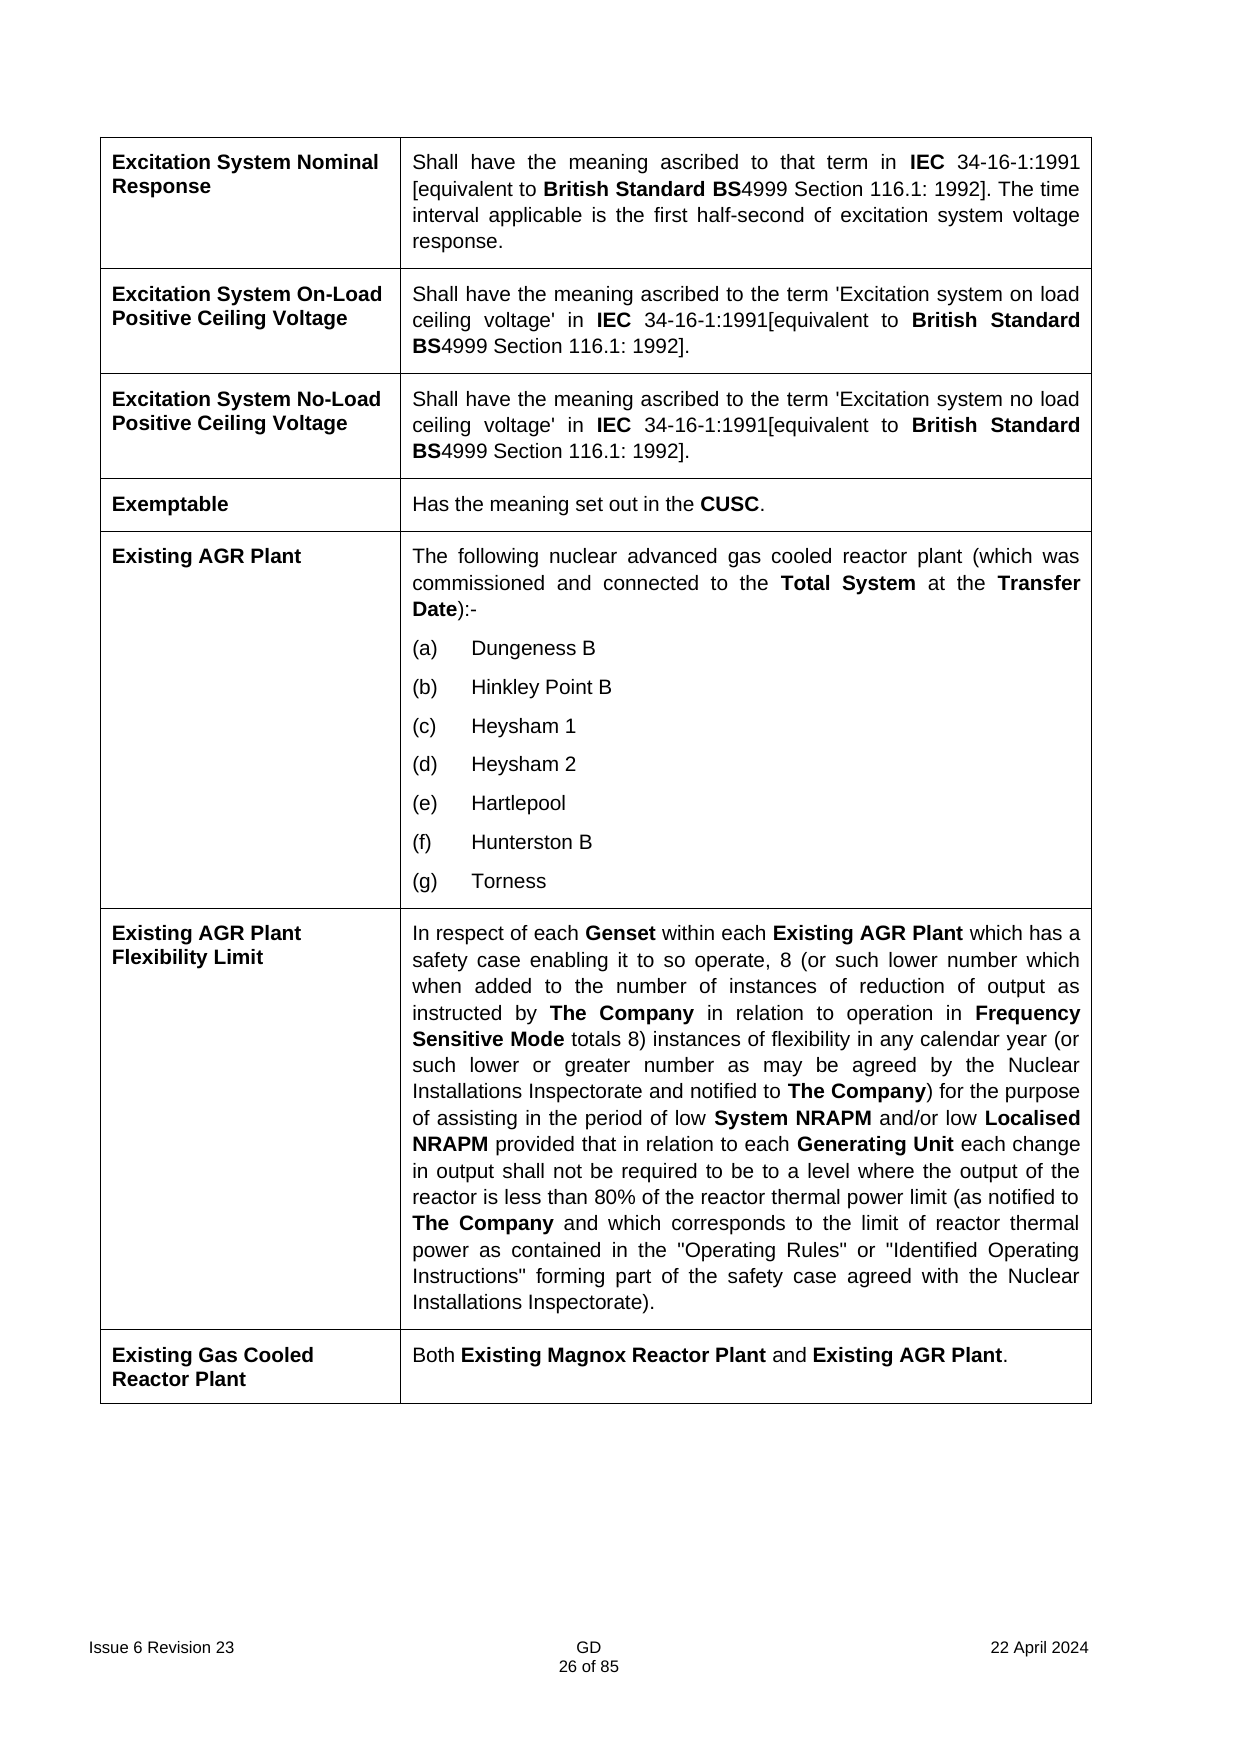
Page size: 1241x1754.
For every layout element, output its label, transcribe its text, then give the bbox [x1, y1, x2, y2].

table_cell Both Existing Magnox Reactor Plant and Existing AGR Plant. [401, 1330, 1091, 1403]
table_cell In respect of each Genset within each Existing AGR Plant which has a safety case enabling it to so operate, 8 (or such lower number which when added to the number of instances of reduction of output as instructed by The Company in relation to operation in Frequency Sensitive Mode totals 8) instances of flexibility in any calendar year (or such lower or greater number as may be agreed by the Nuclear Installations Inspectorate and notified to The Company) for the purpose of assisting in the period of low System NRAPM and/or low Localised NRAPM provided that in relation to each Generating Unit each change in output shall not be required to be to a level where the output of the reactor is less than 80% of the reactor thermal power limit (as notified to The Company and which corresponds to the limit of reactor thermal power as contained in the "Operating Rules" or "Identified Operating Instructions" forming part of the safety case agreed with the Nuclear Installations Inspectorate). [401, 909, 1091, 1329]
table_cell Existing AGR Plant [101, 532, 400, 908]
table_cell Excitation System On-Load Positive Ceiling Voltage [101, 269, 400, 373]
table_cell Shall have the meaning ascribed to the term 'Excitation system no load ceiling voltage' in IEC 34-16-1:1991[equivalent to British Standard BS4999 Section 116.1: 1992]. [401, 374, 1091, 478]
table_cell Exemptable [101, 479, 400, 531]
table_cell Excitation System No-Load Positive Ceiling Voltage [101, 374, 400, 478]
table_cell Shall have the meaning ascribed to that term in IEC 34-16-1:1991 [equivalent to British Standard BS4999 Section 116.1: 1992]. The time interval applicable is the first half-second of excitation system voltage response. [401, 138, 1091, 268]
table_cell The following nuclear advanced gas cooled reactor plant (which was commissioned and connected to the Total System at the Transfer Date):- (a) Dungeness B (b) Hinkley Point B (c) Heysham 1 (d) Heysham 2 (e) Hartlepool (f) Hunterston B (g) Torness [401, 532, 1091, 908]
table_cell Has the meaning set out in the CUSC. [401, 479, 1091, 531]
table_cell Existing Gas Cooled Reactor Plant [101, 1330, 400, 1403]
table_cell Excitation System Nominal Response [101, 138, 400, 268]
table_cell Shall have the meaning ascribed to the term 'Excitation system on load ceiling voltage' in IEC 34-16-1:1991[equivalent to British Standard BS4999 Section 116.1: 1992]. [401, 269, 1091, 373]
table_cell Existing AGR Plant Flexibility Limit [101, 909, 400, 1329]
